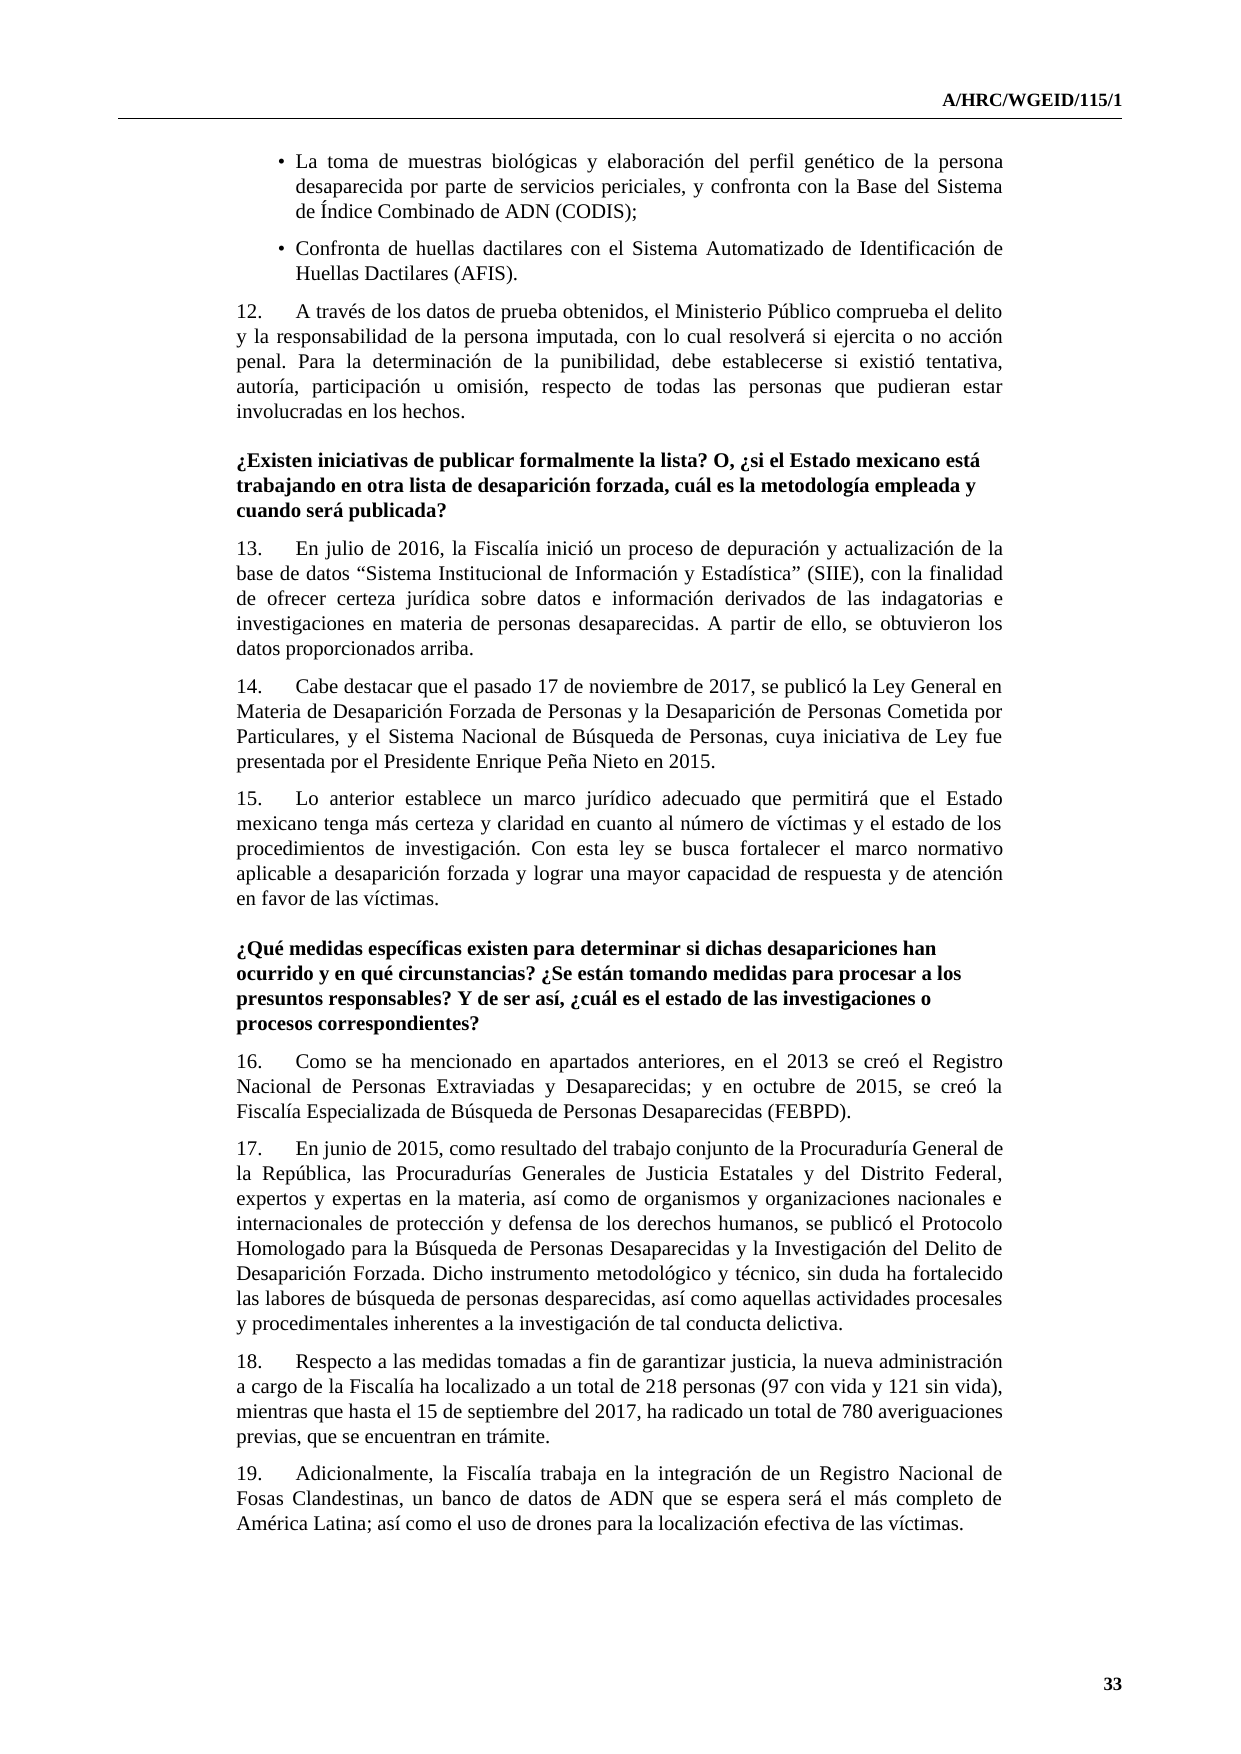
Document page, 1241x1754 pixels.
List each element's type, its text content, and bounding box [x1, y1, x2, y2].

text ¿Existen iniciativas de publicar formalmente la lista? O, ¿si el Estado mexicano está trabajando en otra lista de desaparición forzada, cuál es la metodología empleada y cuando será publicada? [118, 448, 1004, 523]
text 14. Cabe destacar que el pasado 17 de noviembre de 2017, se publicó la Ley General en Materia de Desaparición Forzada de Personas y la Desaparición de Personas Cometida por Particulares, y el Sistema Nacional de Búsqueda de Personas, cuya iniciativa de Ley fue presentada por el Presidente Enrique Peña Nieto en 2015. [236, 673, 1004, 773]
text ¿Qué medidas específicas existen para determinar si dichas desapariciones han ocurrido y en qué circunstancias? ¿Se están tomando medidas para procesar a los presuntos responsables? Y de ser así, ¿cuál es el estado de las investigaciones o procesos correspondientes? [118, 935, 1004, 1035]
list • La toma de muestras biológicas y elaboración del perfil genético de la persona desaparecida por parte de servicios periciales, y confronta con la Base del Sistema de Índice Combinado de ADN (CODIS); [278, 148, 1004, 223]
text 17. En junio de 2015, como resultado del trabajo conjunto de la Procuraduría General de la República, las Procuradurías Generales de Justicia Estatales y del Distrito Federal, expertos y expertas en la materia, así como de organismos y organizaciones nacionales e internacionales de protección y defensa de los derechos humanos, se publicó el Protocolo Homologado para la Búsqueda de Personas Desaparecidas y la Investigación del Delito de Desaparición Forzada. Dicho instrumento metodológico y técnico, sin duda ha fortalecido las labores de búsqueda de personas desparecidas, así como aquellas actividades procesales y procedimentales inherentes a la investigación de tal conducta delictiva. [236, 1135, 1004, 1335]
list • Confronta de huellas dactilares con el Sistema Automatizado de Identificación de Huellas Dactilares (AFIS). [278, 235, 1004, 285]
text 18. Respecto a las medidas tomadas a fin de garantizar justicia, la nueva administración a cargo de la Fiscalía ha localizado a un total de 218 personas (97 con vida y 121 sin vida), mientras que hasta el 15 de septiembre del 2017, ha radicado un total de 780 averiguaciones previas, que se encuentran en trámite. [236, 1348, 1004, 1448]
text 15. Lo anterior establece un marco jurídico adecuado que permitirá que el Estado mexicano tenga más certeza y claridad en cuanto al número de víctimas y el estado de los procedimientos de investigación. Con esta ley se busca fortalecer el marco normativo aplicable a desaparición forzada y lograr una mayor capacidad de respuesta y de atención en favor de las víctimas. [236, 785, 1004, 910]
text 16. Como se ha mencionado en apartados anteriores, en el 2013 se creó el Registro Nacional de Personas Extraviadas y Desaparecidas; y en octubre de 2015, se creó la Fiscalía Especializada de Búsqueda de Personas Desaparecidas (FEBPD). [236, 1048, 1004, 1123]
text 13. En julio de 2016, la Fiscalía inició un proceso de depuración y actualización de la base de datos “Sistema Institucional de Información y Estadística” (SIIE), con la finalidad de ofrecer certeza jurídica sobre datos e información derivados de las indagatorias e investigaciones en materia de personas desaparecidas. A partir de ello, se obtuvieron los datos proporcionados arriba. [236, 535, 1004, 660]
text 19. Adicionalmente, la Fiscalía trabaja en la integración de un Registro Nacional de Fosas Clandestinas, un banco de datos de ADN que se espera será el más completo de América Latina; así como el uso de drones para la localización efectiva de las víctimas. [236, 1460, 1004, 1535]
text 12. A través de los datos de prueba obtenidos, el Ministerio Público comprueba el delito y la responsabilidad de la persona imputada, con lo cual resolverá si ejercita o no acción penal. Para la determinación de la punibilidad, debe establecerse si existió tentativa, autoría, participación u omisión, respecto de todas las personas que pudieran estar involucradas en los hechos. [236, 298, 1004, 423]
